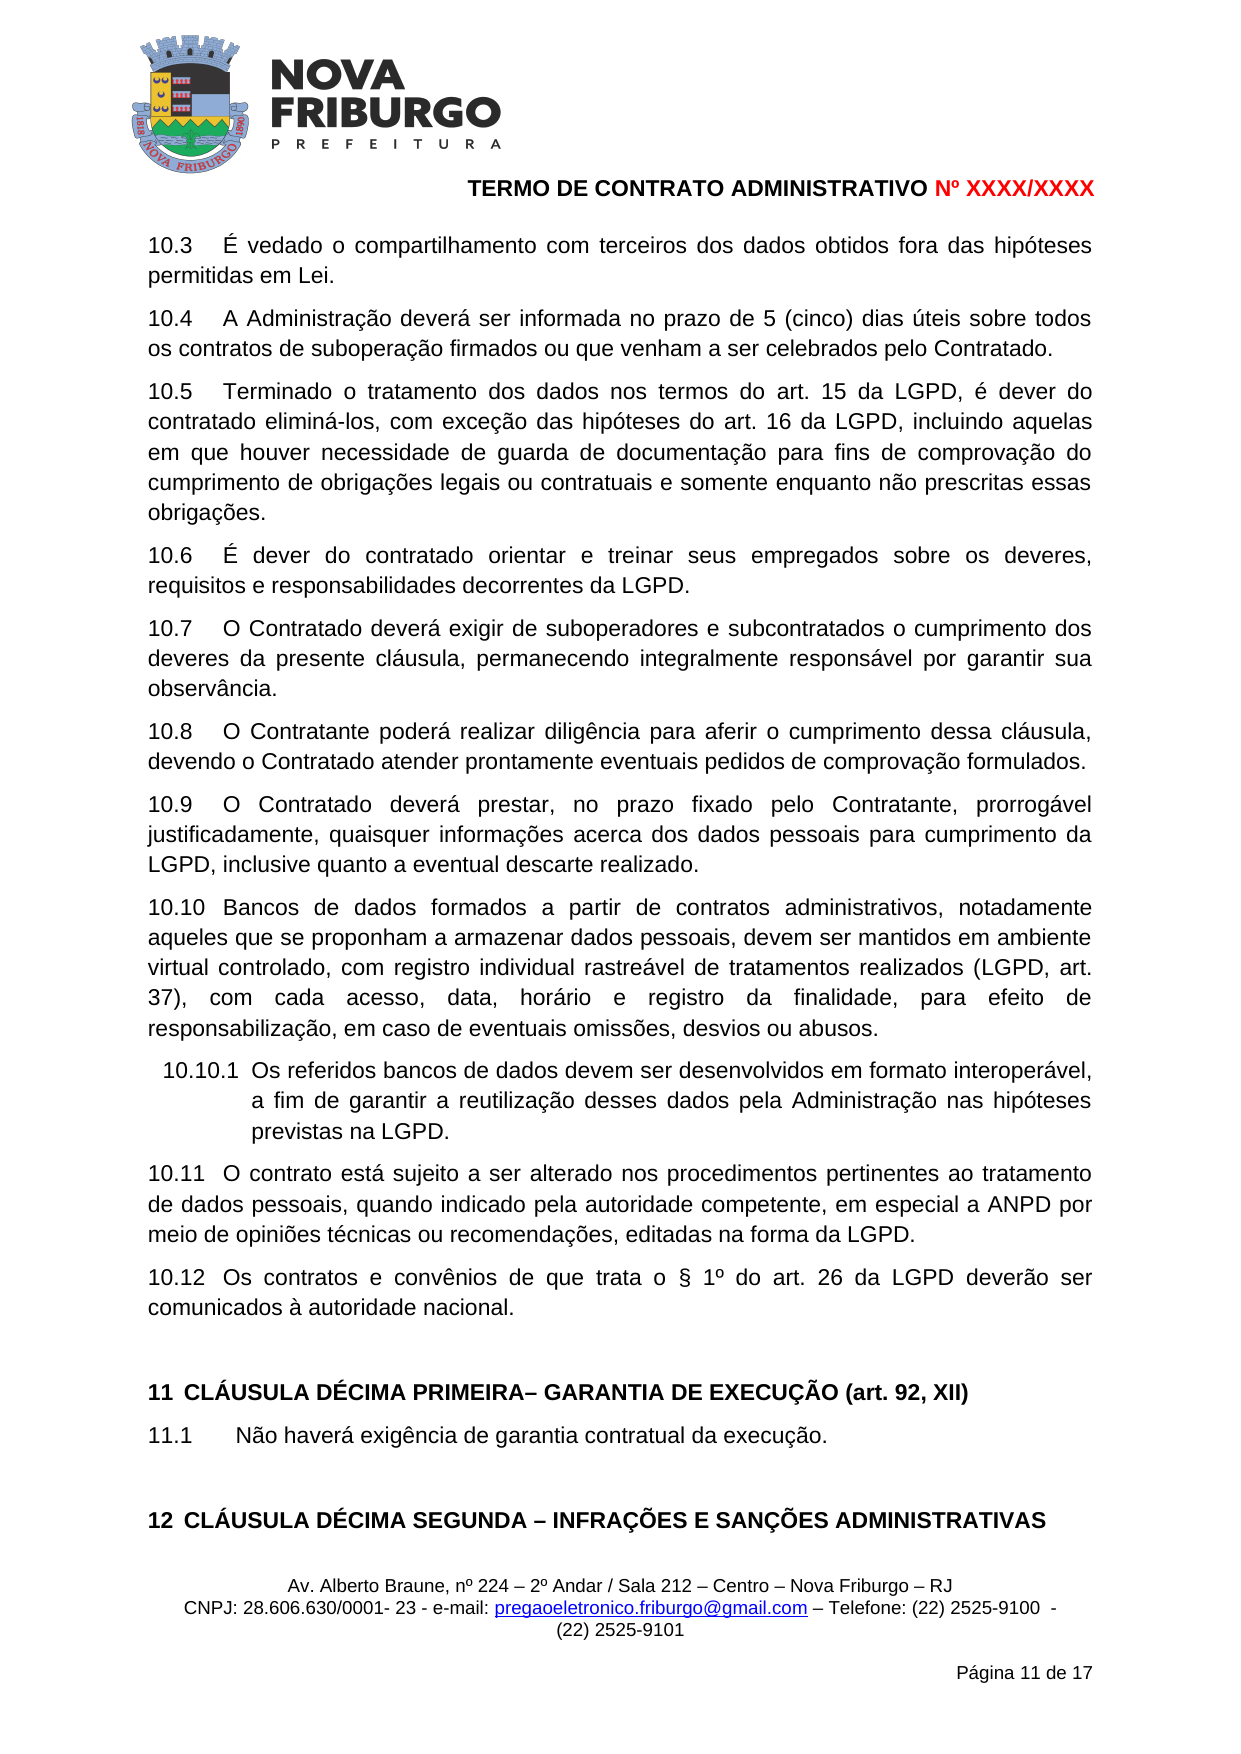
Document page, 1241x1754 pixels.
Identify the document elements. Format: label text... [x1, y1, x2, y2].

list Bancos de dados formados a partir de contratos administrativos, notadamente aqueles que se proponham a armazenar dados pessoais, devem ser mantidos em ambiente virtual controlado, com registro individual rastreável de tratamentos realizados (LGPD, art. 37), com cada acesso, data, horário e registro da finalidade, para efeito de responsabilização, em caso de eventuais omissões, desvios ou abusos. [148, 894, 1092, 1041]
list Não haverá exigência de garantia contratual da execução. [148, 1422, 1092, 1448]
list O Contratado deverá exigir de suboperadores e subcontratados o cumprimento dos deveres da presente cláusula, permanecendo integralmente responsável por garantir sua observância. [148, 614, 1092, 701]
picture [118, 29, 515, 175]
list O Contratante poderá realizar diligência para aferir o cumprimento dessa cláusula, devendo o Contratado atender prontamente eventuais pedidos de comprovação formulados. [148, 718, 1092, 774]
list Terminado o tratamento dos dados nos termos do art. 15 da LGPD, é dever do contratado eliminá-los, com exceção das hipóteses do art. 16 da LGPD, incluindo aquelas em que houver necessidade de guarda de documentação para fins de comprovação do cumprimento de obrigações legais ou contratuais e somente enquanto não prescritas essas obrigações. [148, 378, 1092, 525]
list Os contratos e convênios de que trata o § 1º do art. 26 da LGPD deverão ser comunicados à autoridade nacional. [148, 1263, 1092, 1320]
list O Contratado deverá prestar, no prazo fixado pelo Contratante, prorrogável justificadamente, quaisquer informações acerca dos dados pessoais para cumprimento da LGPD, inclusive quanto a eventual descarte realizado. [148, 791, 1092, 877]
list É dever do contratado orientar e treinar seus empregados sobre os deveres, requisitos e responsabilidades decorrentes da LGPD. [148, 542, 1092, 598]
list CLÁUSULA DÉCIMA PRIMEIRA– GARANTIA DE EXECUÇÃO (art. 92, XII) [148, 1379, 1092, 1406]
list O contrato está sujeito a ser alterado nos procedimentos pertinentes ao tratamento de dados pessoais, quando indicado pela autoridade competente, em especial a ANPD por meio de opiniões técnicas ou recomendações, editadas na forma da LGPD. [148, 1160, 1092, 1247]
list CLÁUSULA DÉCIMA SEGUNDA – INFRAÇÕES E SANÇÕES ADMINISTRATIVAS (art. 92, XIV) [148, 1507, 1092, 1534]
list É vedado o compartilhamento com terceiros dos dados obtidos fora das hipóteses permitidas em Lei. [148, 232, 1092, 289]
list Os referidos bancos de dados devem ser desenvolvidos em formato interoperável, a fim de garantir a reutilização desses dados pela Administração nas hipóteses previstas na LGPD. [162, 1057, 1092, 1144]
list A Administração deverá ser informada no prazo de 5 (cinco) dias úteis sobre todos os contratos de suboperação firmados ou que venham a ser celebrados pelo Contratado. [148, 305, 1092, 362]
